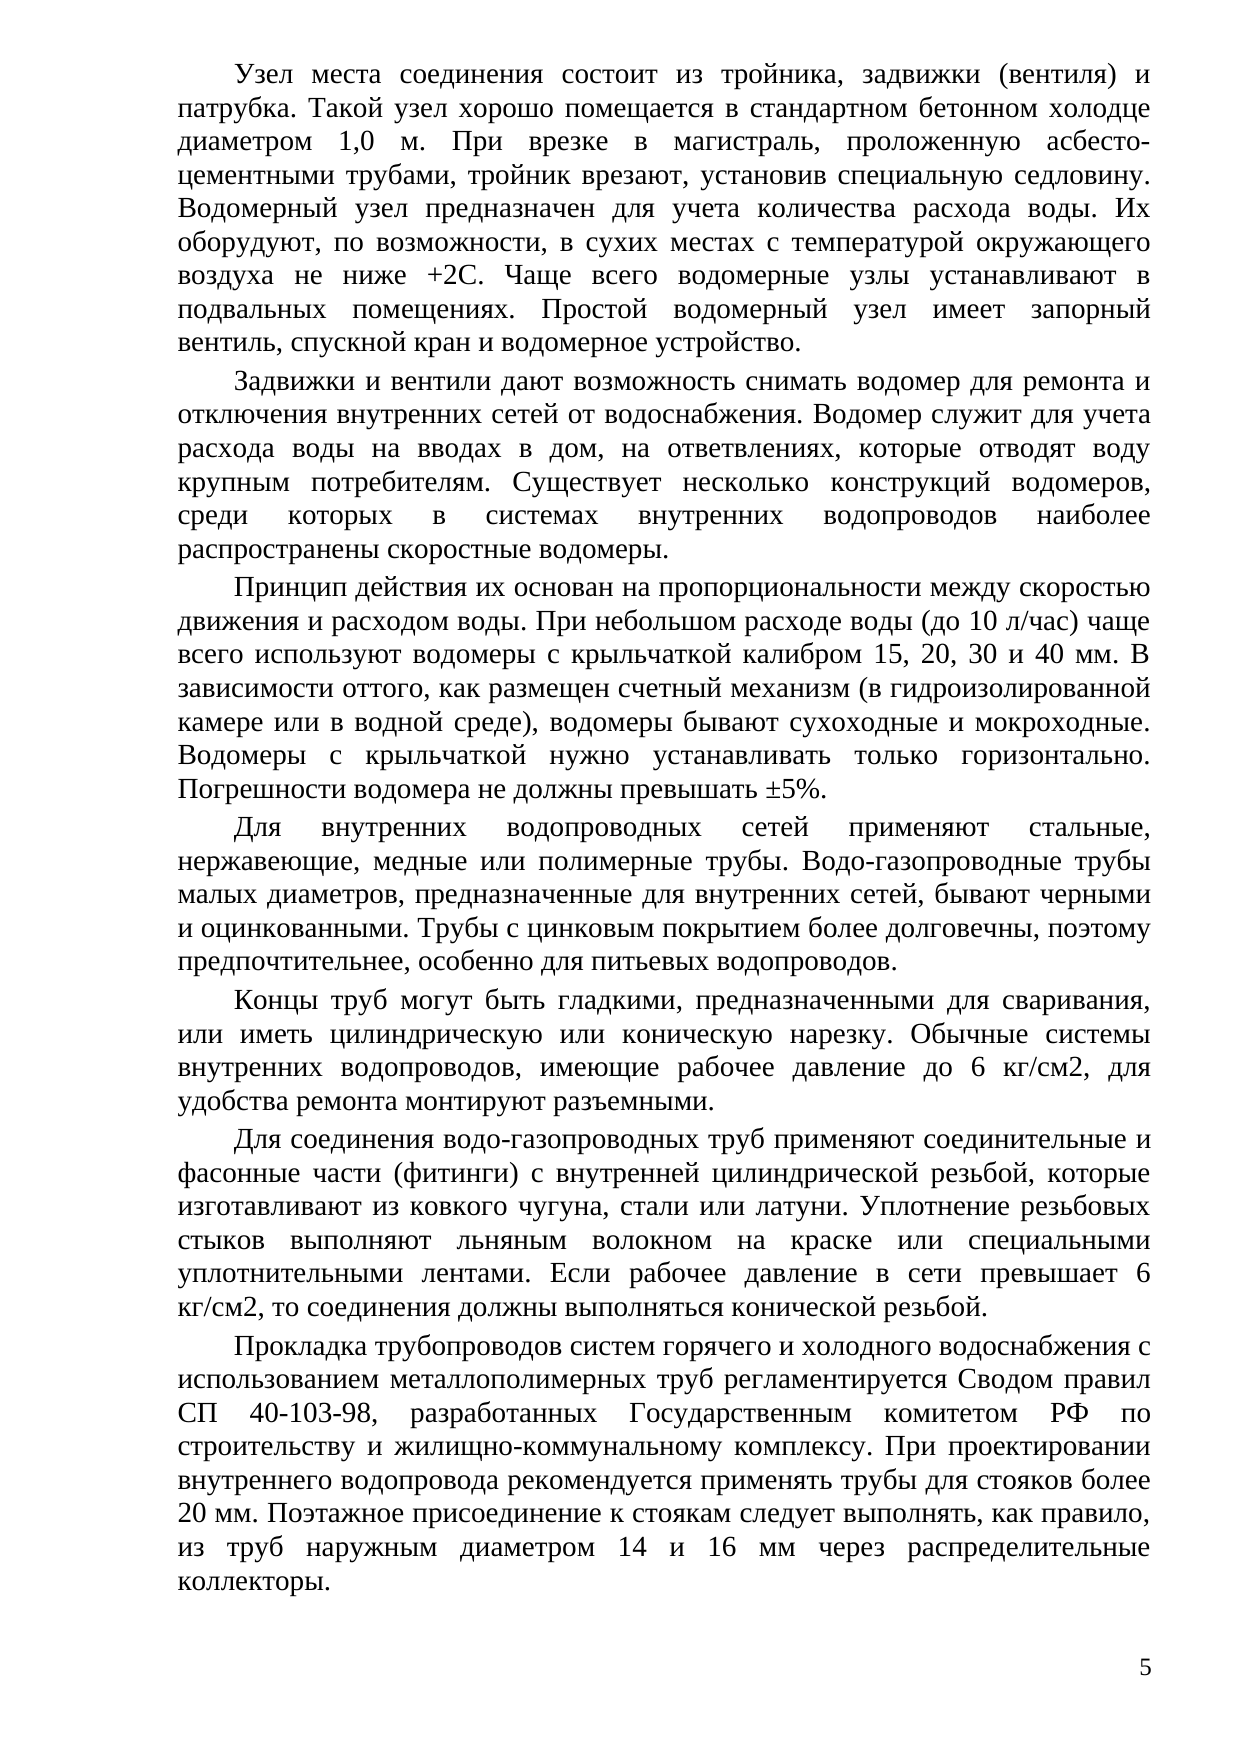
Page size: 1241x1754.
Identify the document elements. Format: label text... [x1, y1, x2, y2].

text Задвижки и вентили дают возможность снимать водомер для ремонта и отключения внутренних сетей от водоснабжения. Водомер служит для учета расхода воды на вводах в дом, на ответвлениях, которые отводят воду крупным потребителям. Существует несколько конструкций водомеров, среди которых в системах внутренних водопроводов наиболее распространены скоростные водомеры. [177, 363, 1152, 564]
text Узел места соединения состоит из тройника, задвижки (вентиля) и патрубка. Такой узел хорошо помещается в стандартном бетонном холодце диаметром . При врезке в магистраль, проложенную асбесто-цементными трубами, тройник врезают, установив специальную седловину. Водомерный узел предназначен для учета количества расхода воды. Их оборудуют, по возможности, в сухих местах с температурой окружающего воздуха не ниже +2С. Чаще всего водомерные узлы устанавливают в подвальных помещениях. Простой водомерный узел имеет запорный вентиль, спускной кран и водомерное устройство. [177, 56, 1152, 358]
text Для внутренних водопроводных сетей применяют стальные, нержавеющие, медные или полимерные трубы. Водо-газопроводные трубы малых диаметров, предназначенные для внутренних сетей, бывают черными и оцинкованными. Трубы с цинковым покрытием более долговечны, поэтому предпочтительнее, особенно для питьевых водопроводов. [177, 809, 1152, 977]
text Прокладка трубопроводов систем горячего и холодного водоснабжения с использованием металлополимерных труб регламентируется Сводом правил СП 40-103-98, разработанных Государственным комитетом РФ по строительству и жилищно-коммунальному комплексу. При проектировании внутреннего водопровода рекомендуется применять трубы для стояков более . Поэтажное присоединение к стоякам следует выполнять, как правило, из труб наружным диаметром 14 и через распределительные коллекторы. [177, 1328, 1152, 1596]
text Принцип действия их основан на пропорциональности между скоростью движения и расходом воды. При небольшом расходе воды (до 10 л/час) чаще всего используют водомеры с крыльчаткой калибром 15, 20, 30 и . В зависимости оттого, как размещен счетный механизм (в гидроизолированной камере или в водной среде), водомеры бывают сухоходные и мокроходные. Водомеры с крыльчаткой нужно устанавливать только горизонтально. Погрешности водомера не должны превышать ±5%. [177, 569, 1152, 804]
text Концы труб могут быть гладкими, предназначенными для сваривания, или иметь цилиндрическую или коническую нарезку. Обычные системы внутренних водопроводов, имеющие рабочее давление до 6 кг/см2, для удобства ремонта монтируют разъемными. [177, 982, 1152, 1116]
text Для соединения водо-газопроводных труб применяют соединительные и фасонные части (фитинги) с внутренней цилиндрической резьбой, которые изготавливают из ковкого чугуна, стали или латуни. Уплотнение резьбовых стыков выполняют льняным волокном на краске или специальными уплотнительными лентами. Если рабочее давление в сети превышает 6 кг/см2, то соединения должны выполняться конической резьбой. [177, 1121, 1152, 1323]
